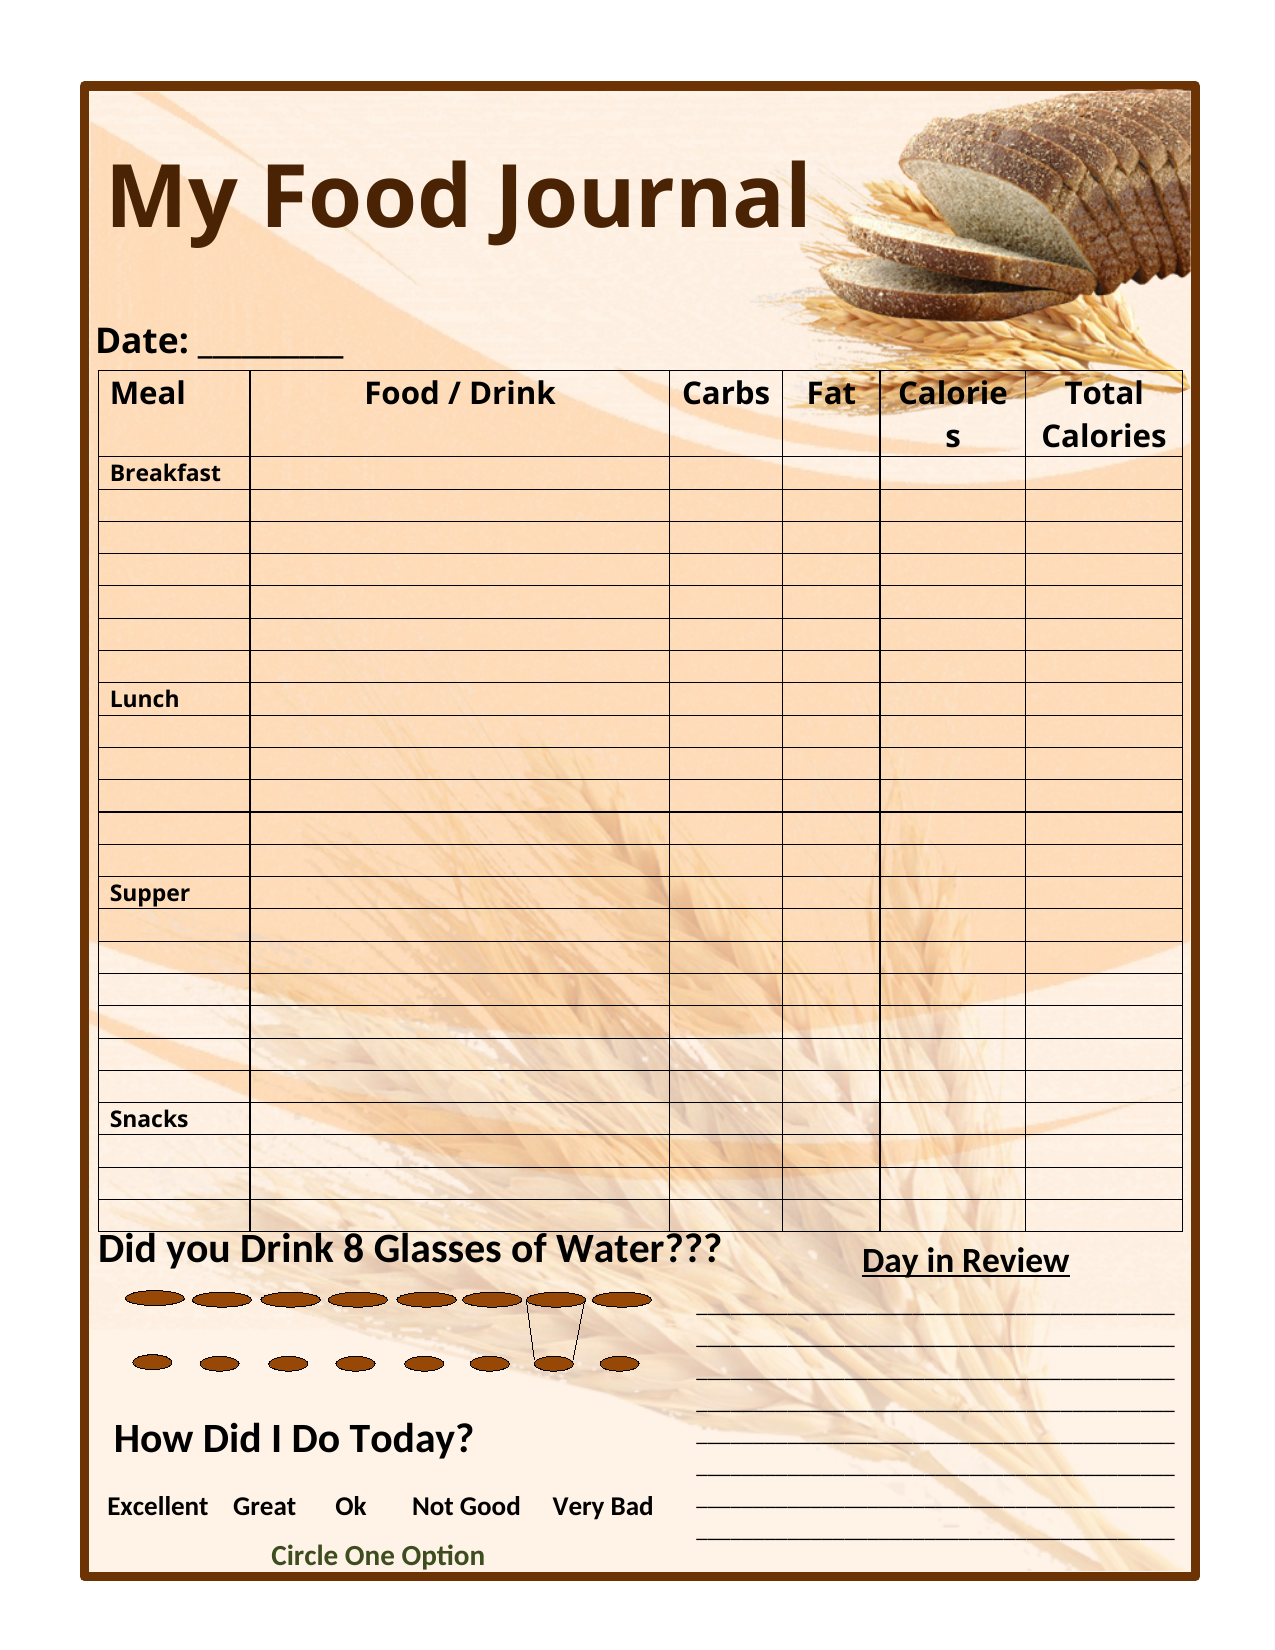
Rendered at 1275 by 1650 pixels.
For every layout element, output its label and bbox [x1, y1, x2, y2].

picture [89, 39, 1191, 1571]
